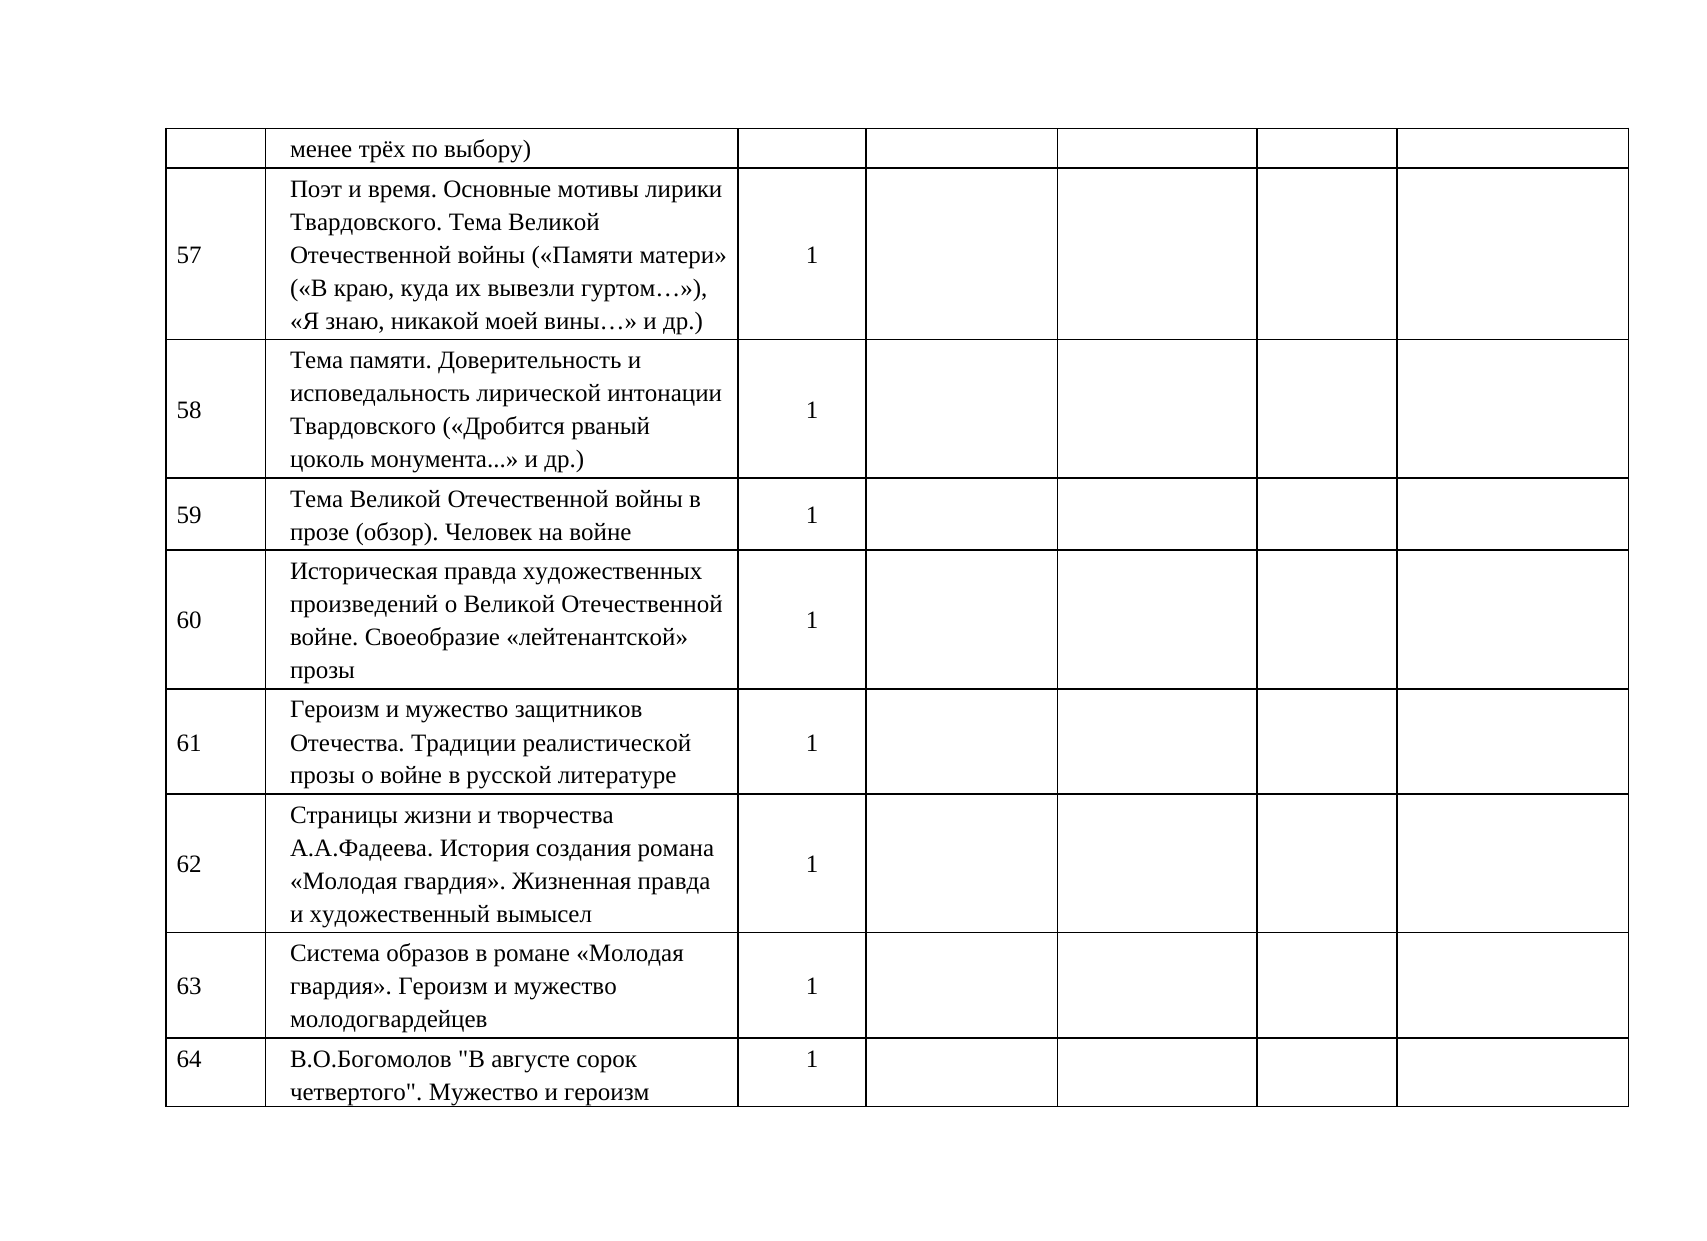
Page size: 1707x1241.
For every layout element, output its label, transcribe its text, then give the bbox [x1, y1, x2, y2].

table_cell Героизм и мужество защитников Отечества. Традиции реалистической прозы о войне в русской литературе [266, 690, 737, 793]
table_cell [1398, 690, 1628, 793]
table_cell Историческая правда художественных произведений о Великой Отечественной войне. Своеобразие «лейтенантской» прозы [266, 551, 737, 688]
table_cell 1 [739, 169, 865, 338]
table_cell 1 [739, 479, 865, 549]
table_cell 1 [739, 340, 865, 477]
table_cell 56 [167, 129, 265, 167]
table_cell 1 [739, 795, 865, 932]
table_cell [1058, 690, 1256, 793]
table_cell [1258, 551, 1396, 688]
table_cell [1258, 795, 1396, 932]
table_cell [1058, 933, 1256, 1037]
table_cell 1 [739, 551, 865, 688]
table_cell 63 [167, 933, 265, 1037]
table_cell [1058, 1039, 1256, 1106]
table_cell [867, 479, 1057, 549]
table_cell 1 [739, 690, 865, 793]
table_cell [1258, 690, 1396, 793]
table_cell Тема памяти. Доверительность и исповедальность лирической интонации Твардовского («Дробится рваный цоколь монумента...» и др.) [266, 340, 737, 477]
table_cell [266, 1039, 737, 1106]
table_cell [1258, 1039, 1396, 1106]
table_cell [266, 129, 737, 167]
table_cell [1398, 551, 1628, 688]
table_cell [1258, 169, 1396, 338]
table_cell 57 [167, 169, 265, 338]
table_cell [1258, 479, 1396, 549]
table_cell [1398, 933, 1628, 1037]
table_cell 1 [739, 933, 865, 1037]
table_cell [867, 1039, 1057, 1106]
table_cell [867, 551, 1057, 688]
table_cell [1398, 340, 1628, 477]
table_cell [867, 795, 1057, 932]
table_cell [1398, 169, 1628, 338]
table_cell [1058, 551, 1256, 688]
table_cell Страницы жизни и творчества А.А.Фадеева. История создания романа «Молодая гвардия». Жизненная правда и художественный вымысел [266, 795, 737, 932]
table_cell 58 [167, 340, 265, 477]
table_cell [1398, 129, 1628, 167]
table_cell [867, 690, 1057, 793]
table_cell Система образов в романе «Молодая гвардия». Героизм и мужество молодогвардейцев [266, 933, 737, 1037]
table_cell [867, 340, 1057, 477]
table_cell [1058, 479, 1256, 549]
table_cell 61 [167, 690, 265, 793]
table_cell [867, 933, 1057, 1037]
table_cell [1258, 129, 1396, 167]
table_cell Тема Великой Отечественной войны в прозе (обзор). Человек на войне [266, 479, 737, 549]
table_cell [1058, 169, 1256, 338]
table_cell 1 [739, 1039, 865, 1106]
table_cell [867, 129, 1057, 167]
table_cell [1258, 340, 1396, 477]
table_cell 62 [167, 795, 265, 932]
table_cell 60 [167, 551, 265, 688]
table_cell [1398, 479, 1628, 549]
table_cell 1 [739, 129, 865, 167]
table_cell [1058, 795, 1256, 932]
table_cell [1258, 933, 1396, 1037]
table_cell [1058, 340, 1256, 477]
table_cell [1058, 129, 1256, 167]
table_cell [1398, 795, 1628, 932]
table_cell 59 [167, 479, 265, 549]
table_cell Поэт и время. Основные мотивы лирики Твардовского. Тема Великой Отечественной войны («Памяти матери» («В краю, куда их вывезли гуртом…»), «Я знаю, никакой моей вины…» и др.) [266, 169, 737, 338]
table_cell [867, 169, 1057, 338]
table_cell 64 [167, 1039, 265, 1106]
table_cell [1398, 1039, 1628, 1106]
